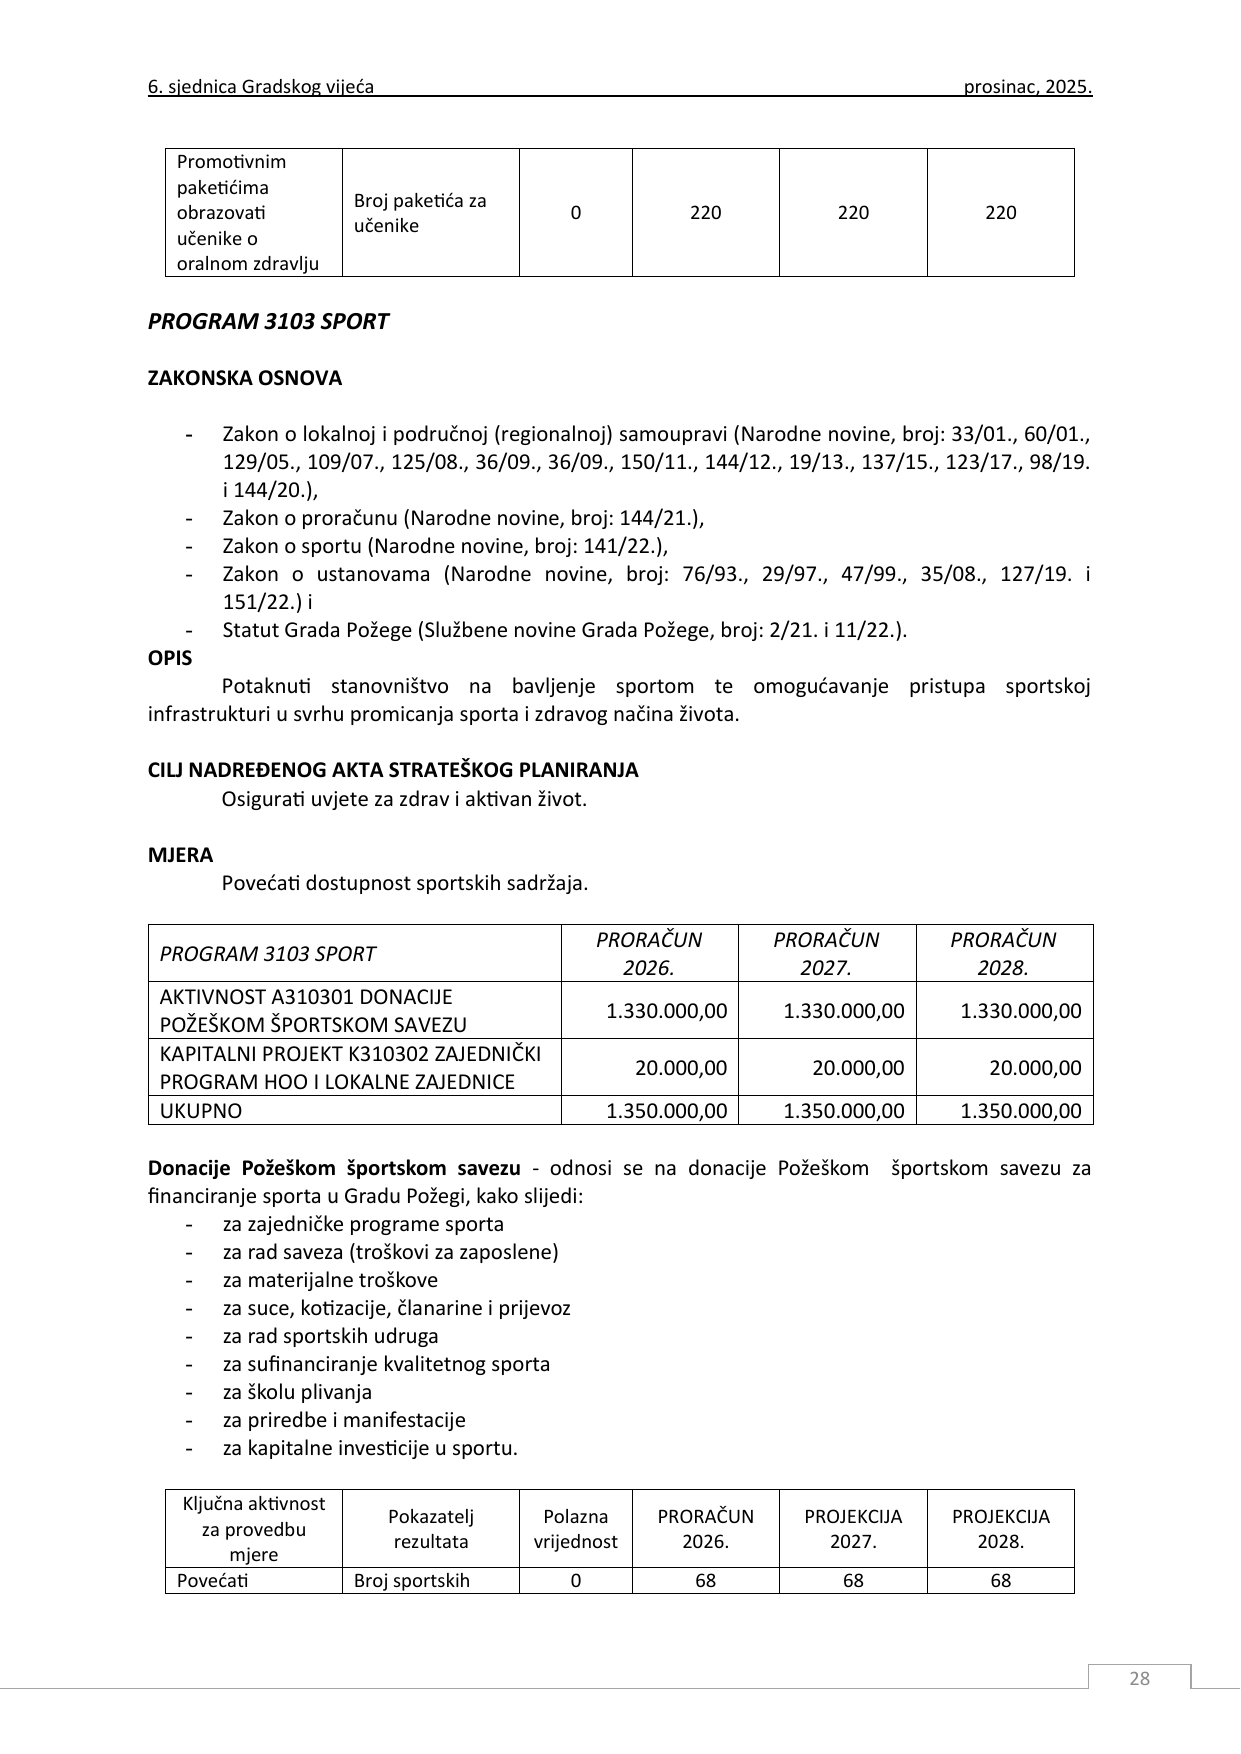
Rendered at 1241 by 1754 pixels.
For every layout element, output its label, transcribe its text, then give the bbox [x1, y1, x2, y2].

table_cell 220 [928, 149, 1074, 276]
table_cell UKUPNO [149, 1096, 561, 1124]
text Osigurati uvjete za zdrav i aktivan život. [148, 784, 1093, 812]
table_cell 1.330.000,00 [739, 982, 916, 1038]
table_cell 0 [520, 1568, 632, 1593]
list za zajedničke programe sporta [185, 1209, 1093, 1237]
table_header PROJEKCIJA 2027. [780, 1490, 927, 1567]
text PROGRAM 3103 SPORT [148, 305, 1093, 335]
list za kapitalne investicije u sportu. [185, 1433, 1093, 1461]
list Zakon o sportu (Narodne novine, broj: 141/22.), [185, 531, 1093, 559]
table_cell 20.000,00 [739, 1039, 916, 1095]
list Zakon o ustanovama (Narodne novine, broj: 76/93., 29/97., 47/99., 35/08., 127/19. i 151/22.) i [185, 559, 1093, 616]
table_cell 20.000,00 [917, 1039, 1093, 1095]
text Potaknuti stanovništvo na bavljenje sportom te omogućavanje pristupa sportskoj infrastrukturi u svrhu promicanja sporta i zdravog načina života. [148, 672, 1093, 728]
table_cell 68 [780, 1568, 927, 1593]
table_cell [166, 1568, 342, 1593]
table_header PROJEKCIJA 2028. [928, 1490, 1074, 1567]
table_header PRORAČUN 2026. [633, 1490, 779, 1567]
list Statut Grada Požege (Službene novine Grada Požege, broj: 2/21. i 11/22.). [185, 616, 1093, 643]
table_cell 1.350.000,00 [917, 1096, 1093, 1124]
table_cell AKTIVNOST A310301 DONACIJE POŽEŠKOM ŠPORTSKOM SAVEZU [149, 982, 561, 1038]
list za rad saveza (troškovi za zaposlene) [185, 1237, 1093, 1265]
table_cell Broj paketića za učenike [343, 149, 519, 276]
table_cell 1.330.000,00 [562, 982, 738, 1038]
table_header Polazna vrijednost [520, 1490, 632, 1567]
table_header Pokazatelj rezultata [343, 1490, 519, 1567]
text OPIS [148, 643, 1093, 672]
table_cell 68 [928, 1568, 1074, 1593]
text Donacije Požeškom športskom savezu - odnosi se na donacije Požeškom športskom savezu za financiranje sporta u Gradu Požegi, kako slijedi: [148, 1153, 1093, 1209]
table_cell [343, 1568, 519, 1593]
table_cell 1.350.000,00 [562, 1096, 738, 1124]
list za rad sportskih udruga [185, 1321, 1093, 1349]
table_cell 1.350.000,00 [739, 1096, 916, 1124]
text ZAKONSKA OSNOVA [148, 363, 1093, 391]
list za materijalne troškove [185, 1265, 1093, 1293]
text Povećati dostupnost sportskih sadržaja. [148, 868, 1093, 896]
table_cell 0 [520, 149, 632, 276]
text MJERA [148, 840, 1093, 868]
table_header PRORAČUN 2026. [562, 925, 738, 981]
table_cell 20.000,00 [562, 1039, 738, 1095]
table_header PROGRAM 3103 SPORT [149, 925, 561, 981]
list za školu plivanja [185, 1377, 1093, 1405]
table_header Ključna aktivnost za provedbu mjere [166, 1490, 342, 1567]
list za sufinanciranje kvalitetnog sporta [185, 1349, 1093, 1377]
list za priredbe i manifestacije [185, 1405, 1093, 1433]
table_header PRORAČUN 2028. [917, 925, 1093, 981]
text CILJ NADREĐENOG AKTA STRATEŠKOG PLANIRANJA [148, 756, 1093, 784]
list za suce, kotizacije, članarine i prijevoz [185, 1293, 1093, 1321]
table_cell 220 [633, 149, 779, 276]
table_cell KAPITALNI PROJEKT K310302 ZAJEDNIČKI PROGRAM HOO I LOKALNE ZAJEDNICE [149, 1039, 561, 1095]
table_cell 220 [780, 149, 927, 276]
table_cell 1.330.000,00 [917, 982, 1093, 1038]
list Zakon o proračunu (Narodne novine, broj: 144/21.), [185, 503, 1093, 531]
table_cell 68 [633, 1568, 779, 1593]
table_cell Promotivnim paketićima obrazovati učenike o oralnom zdravlju [166, 149, 342, 276]
table_header PRORAČUN 2027. [739, 925, 916, 981]
list Zakon o lokalnoj i područnoj (regionalnoj) samoupravi (Narodne novine, broj: 33/01., 60/01., 129/05., 109/07., 125/08., 36/09., 36/09., 150/11., 144/12., 19/13., 137/15., 123/17., 98/19. i 144/20.), [185, 419, 1093, 503]
